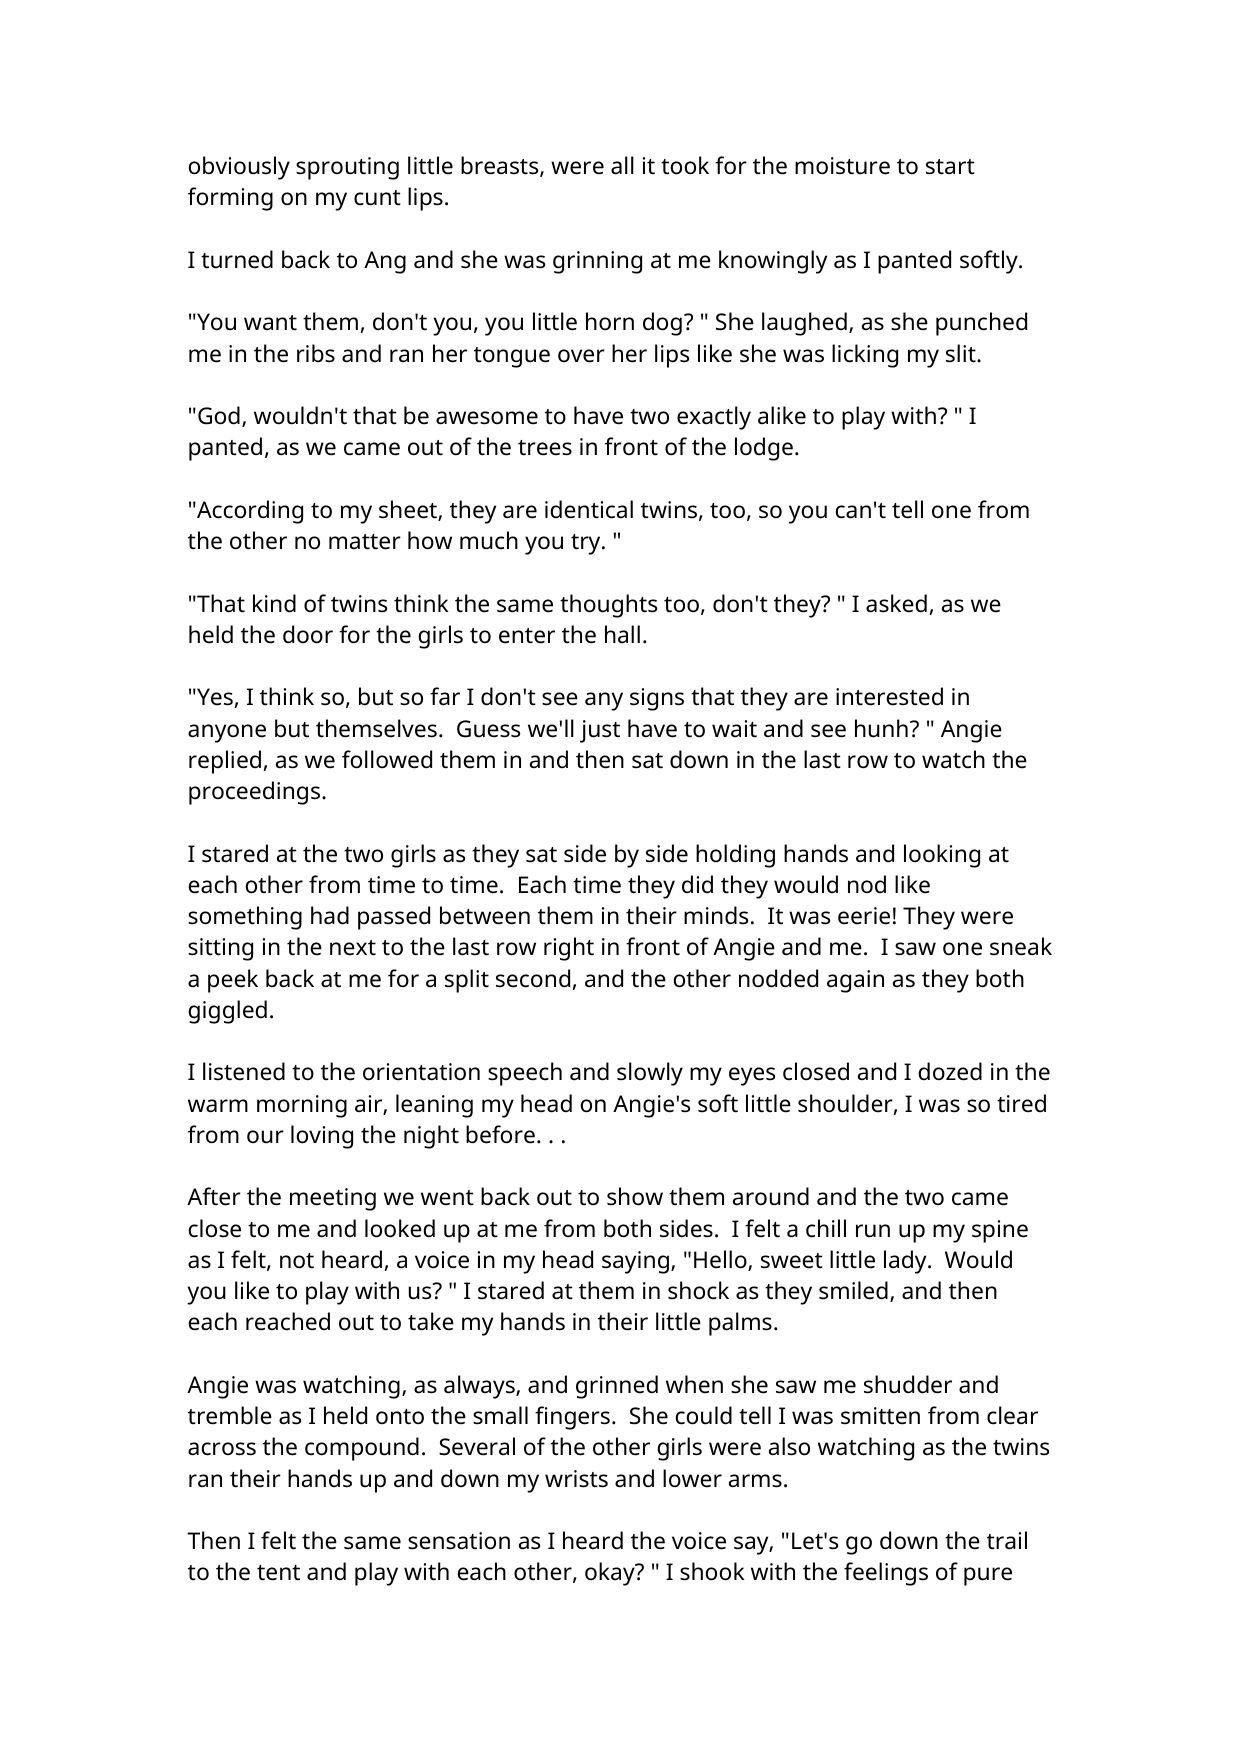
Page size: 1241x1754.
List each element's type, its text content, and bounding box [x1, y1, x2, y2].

text I listened to the orientation speech and slowly my eyes closed and I dozed in the warm morning air, leaning my head on Angie's soft little shoulder, I was so tired from our loving the night before. . . [187, 1056, 1053, 1150]
text "That kind of twins think the same thoughts too, don't they? " I asked, as we held the door for the girls to enter the hall. [187, 587, 1053, 650]
text "According to my sheet, they are identical twins, too, so you can't tell one from the other no matter how much you try. " [187, 494, 1053, 556]
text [187, 150, 1053, 212]
text "You want them, don't you, you little horn dog? " She laughed, as she punched me in the ribs and ran her tongue over her lips like she was licking my slit. [187, 306, 1053, 369]
text "God, wouldn't that be awesome to have two exactly alike to play with? " I panted, as we came out of the trees in front of the lodge. [187, 400, 1053, 462]
text After the meeting we went back out to show them around and the two came close to me and looked up at me from both sides. I felt a chill run up my spine as I felt, not heard, a voice in my head saying, "Hello, sweet little lady. Would you like to play with us? " I stared at them in shock as they smiled, and then each reached out to take my hands in their little palms. [187, 1181, 1053, 1337]
text "Yes, I think so, but so far I don't see any signs that they are interested in anyone but themselves. Guess we'll just have to wait and see hunh? " Angie replied, as we followed them in and then sat down in the last row to watch the proceedings. [187, 681, 1053, 806]
text Angie was watching, as always, and grinned when she saw me shudder and tremble as I held onto the small fingers. She could tell I was smitten from clear across the compound. Several of the other girls were also watching as the twins ran their hands up and down my wrists and lower arms. [187, 1369, 1053, 1494]
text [187, 1525, 1053, 1587]
text I turned back to Ang and she was grinning at me knowingly as I panted softly. [187, 244, 1053, 275]
text I stared at the two girls as they sat side by side holding hands and looking at each other from time to time. Each time they did they would nod like something had passed between them in their minds. It was eerie! They were sitting in the next to the last row right in front of Angie and me. I saw one sneak a peek back at me for a split second, and the other nodded again as they both giggled. [187, 837, 1053, 1025]
